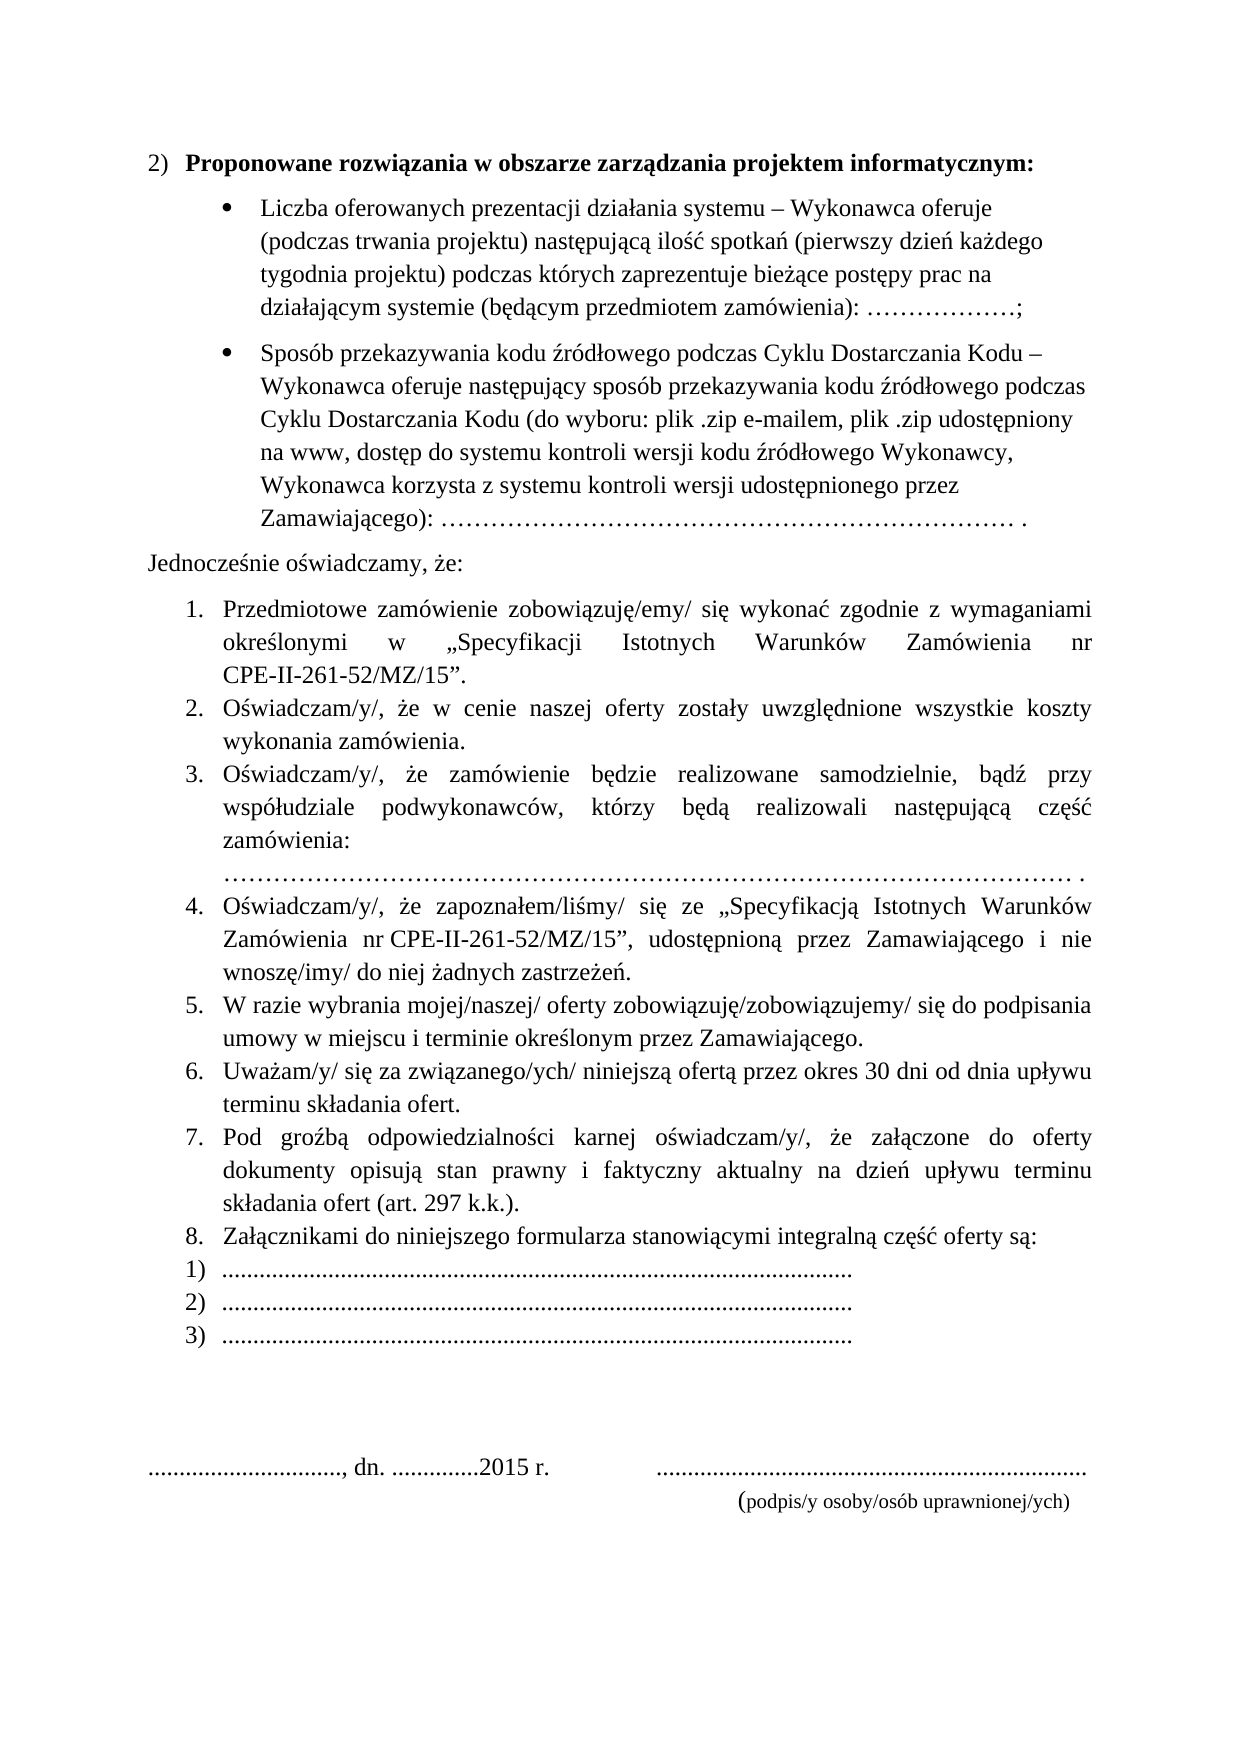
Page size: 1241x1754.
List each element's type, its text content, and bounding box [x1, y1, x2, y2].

text 1) ..................................................................................................... [185, 1254, 1093, 1283]
list Liczba oferowanych prezentacji działania systemu – Wykonawca oferuje (podczas trwania projektu) następującą ilość spotkań (pierwszy dzień każdego tygodnia projektu) podczas których zaprezentuje bieżące postępy prac na działającym systemie (będącym przedmiotem zamówienia): ………………; [223, 193, 1093, 321]
list Oświadczam/y/, że zamówienie będzie realizowane samodzielnie, bądź przy współudziale podwykonawców, którzy będą realizowali następującą część zamówienia: ………………………………………………………………………………………… . [185, 759, 1093, 887]
text 2) ..................................................................................................... [185, 1287, 1093, 1316]
list Pod groźbą odpowiedzialności karnej oświadczam/y/, że załączone do oferty dokumenty opisują stan prawny i faktyczny aktualny na dzień upływu terminu składania ofert (art. 297 k.k.). [185, 1122, 1093, 1217]
text 3) ..................................................................................................... [185, 1320, 1093, 1349]
text Jednocześnie oświadczamy, że: [148, 548, 1093, 577]
list Oświadczam/y/, że w cenie naszej oferty zostały uwzględnione wszystkie koszty wykonania zamówienia. [185, 693, 1093, 755]
list W razie wybrania mojej/naszej/ oferty zobowiązuję/zobowiązujemy/ się do podpisania umowy w miejscu i terminie określonym przez Zamawiającego. [185, 990, 1093, 1052]
list Oświadczam/y/, że zapoznałem/liśmy/ się ze „Specyfikacją Istotnych Warunków Zamówienia nr CPE-II-261-52/MZ/15”, udostępnioną przez Zamawiającego i nie wnoszę/imy/ do niej żadnych zastrzeżeń. [185, 891, 1093, 986]
text (podpis/y osoby/osób uprawnionej/ych) [664, 1485, 1093, 1514]
list Proponowane rozwiązania w obszarze zarządzania projektem informatycznym: [148, 148, 1093, 176]
list Przedmiotowe zamówienie zobowiązuję/emy/ się wykonać zgodnie z wymaganiami określonymi w „Specyfikacji Istotnych Warunków Zamówienia nr CPE-II-261-52/MZ/15”. [185, 594, 1093, 689]
list Uważam/y/ się za związanego/ych/ niniejszą ofertą przez okres 30 dni od dnia upływu terminu składania ofert. [185, 1056, 1093, 1118]
list Załącznikami do niniejszego formularza stanowiącymi integralną część oferty są: [185, 1221, 1093, 1250]
text ..............................., dn. ..............2015 r. ..................................................................... [148, 1452, 1093, 1481]
list Sposób przekazywania kodu źródłowego podczas Cyklu Dostarczania Kodu – Wykonawca oferuje następujący sposób przekazywania kodu źródłowego podczas Cyklu Dostarczania Kodu (do wyboru: plik .zip e-mailem, plik .zip udostępniony na www, dostęp do systemu kontroli wersji kodu źródłowego Wykonawcy, Wykonawca korzysta z systemu kontroli wersji udostępnionego przez Zamawiającego): …………………………………………………………… . [223, 338, 1093, 532]
